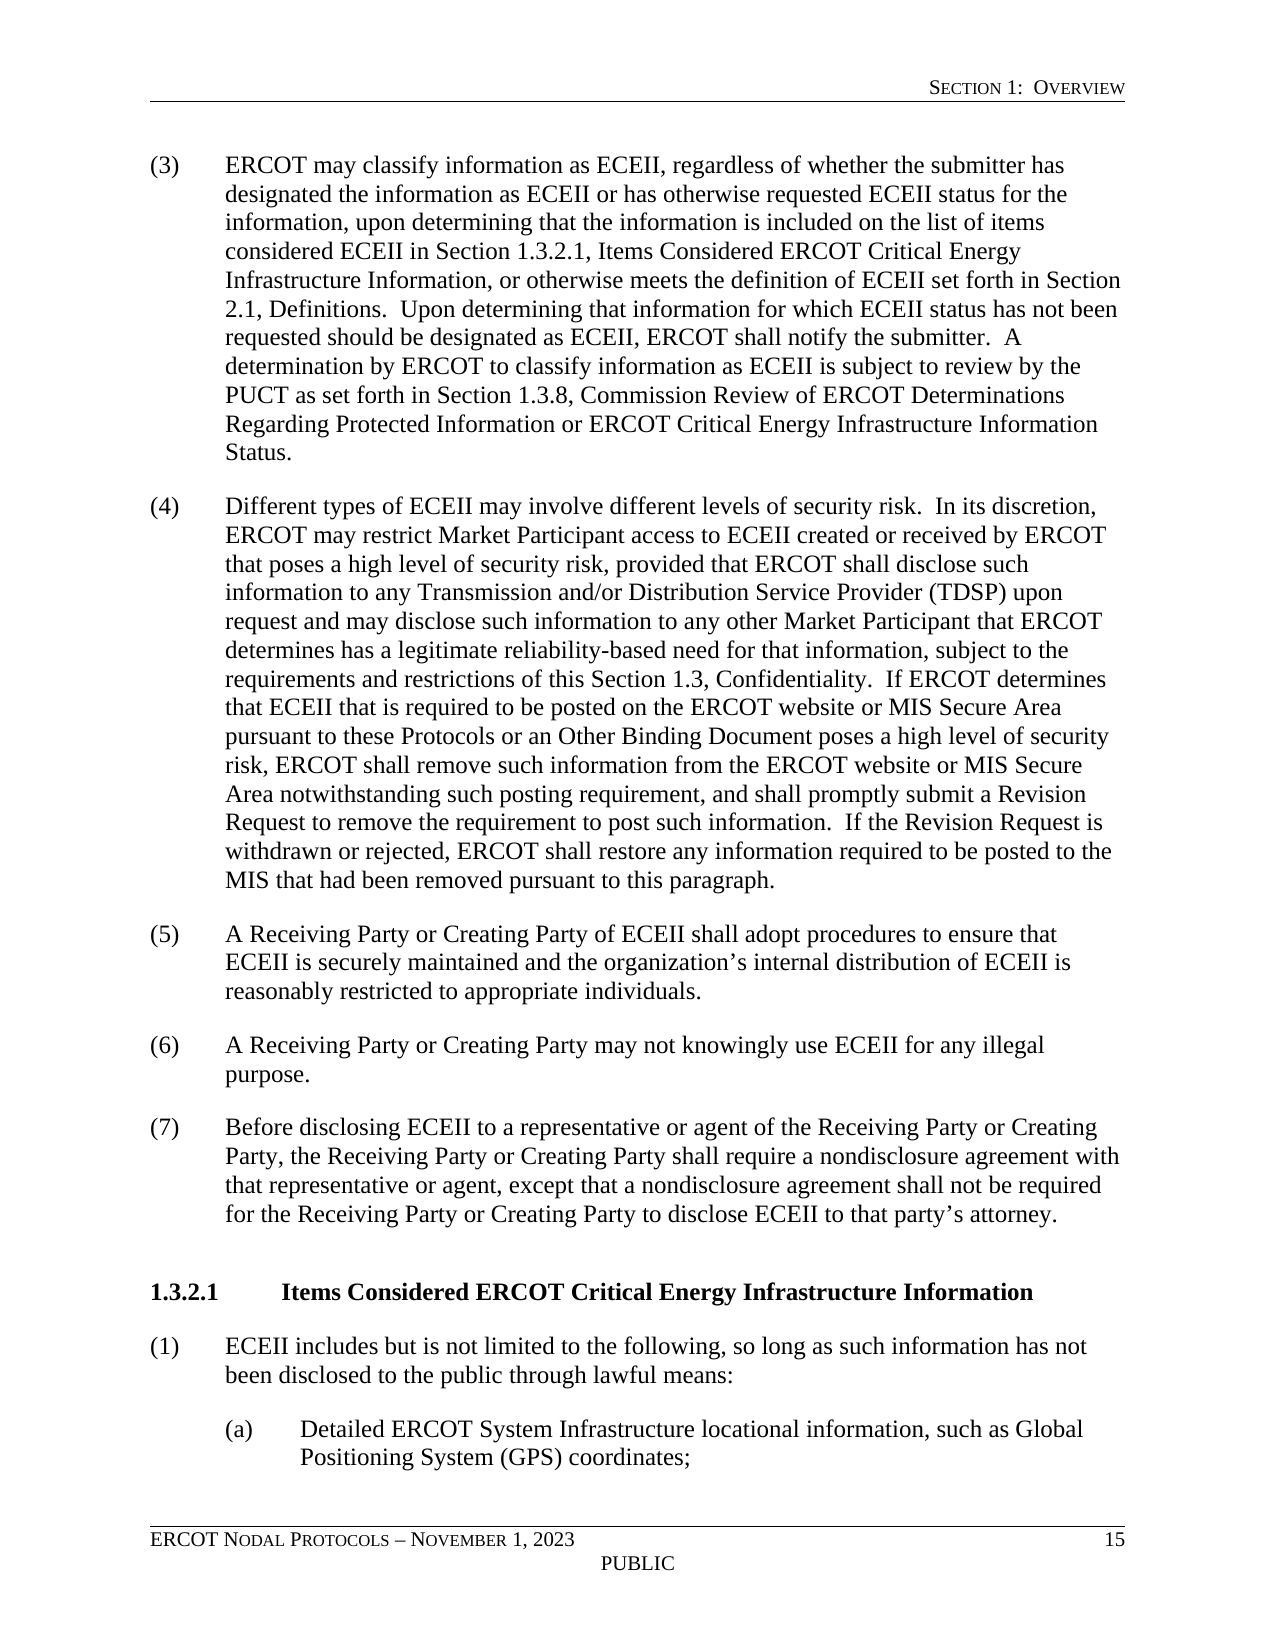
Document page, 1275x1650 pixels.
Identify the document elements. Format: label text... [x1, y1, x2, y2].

text (7) Before disclosing ECEII to a representative or agent of the Receiving Party or Creating Party, the Receiving Party or Creating Party shall require a nondisclosure agreement with that representative or agent, except that a nondisclosure agreement shall not be required for the Receiving Party or Creating Party to disclose ECEII to that party’s attorney. [150, 1112, 1125, 1227]
text (4) Different types of ECEII may involve different levels of security risk. In its discretion, ERCOT may restrict Market Participant access to ECEII created or received by ERCOT that poses a high level of security risk, provided that ERCOT shall disclose such information to any Transmission and/or Distribution Service Provider (TDSP) upon request and may disclose such information to any other Market Participant that ERCOT determines has a legitimate reliability-based need for that information, subject to the requirements and restrictions of this Section 1.3, Confidentiality. If ERCOT determines that ECEII that is required to be posted on the ERCOT website or MIS Secure Area pursuant to these Protocols or an Other Binding Document poses a high level of security risk, ERCOT shall remove such information from the ERCOT website or MIS Secure Area notwithstanding such posting requirement, and shall promptly submit a Revision Request to remove the requirement to post such information. If the Revision Request is withdrawn or rejected, ERCOT shall restore any information required to be posted to the MIS that had been removed pursuant to this paragraph. [150, 491, 1125, 894]
text (5) A Receiving Party or Creating Party of ECEII shall adopt procedures to ensure that ECEII is securely maintained and the organization’s internal distribution of ECEII is reasonably restricted to appropriate individuals. [150, 919, 1125, 1005]
list (a) Detailed ERCOT System Infrastructure locational information, such as Global Positioning System (GPS) coordinates; [225, 1414, 1125, 1471]
text (1) ECEII includes but is not limited to the following, so long as such information has not been disclosed to the public through lawful means: [150, 1331, 1125, 1389]
text (3) ERCOT may classify information as ECEII, regardless of whether the submitter has designated the information as ECEII or has otherwise requested ECEII status for the information, upon determining that the information is included on the list of items considered ECEII in Section 1.3.2.1, Items Considered ERCOT Critical Energy Infrastructure Information, or otherwise meets the definition of ECEII set forth in Section 2.1, Definitions. Upon determining that information for which ECEII status has not been requested should be designated as ECEII, ERCOT shall notify the submitter. A determination by ERCOT to classify information as ECEII is subject to review by the PUCT as set forth in Section 1.3.8, Commission Review of ERCOT Determinations Regarding Protected Information or ERCOT Critical Energy Infrastructure Information Status. [150, 150, 1125, 466]
text (6) A Receiving Party or Creating Party may not knowingly use ECEII for any illegal purpose. [150, 1030, 1125, 1087]
text 1.3.2.1 Items Considered ERCOT Critical Energy Infrastructure Information [150, 1277, 1125, 1306]
